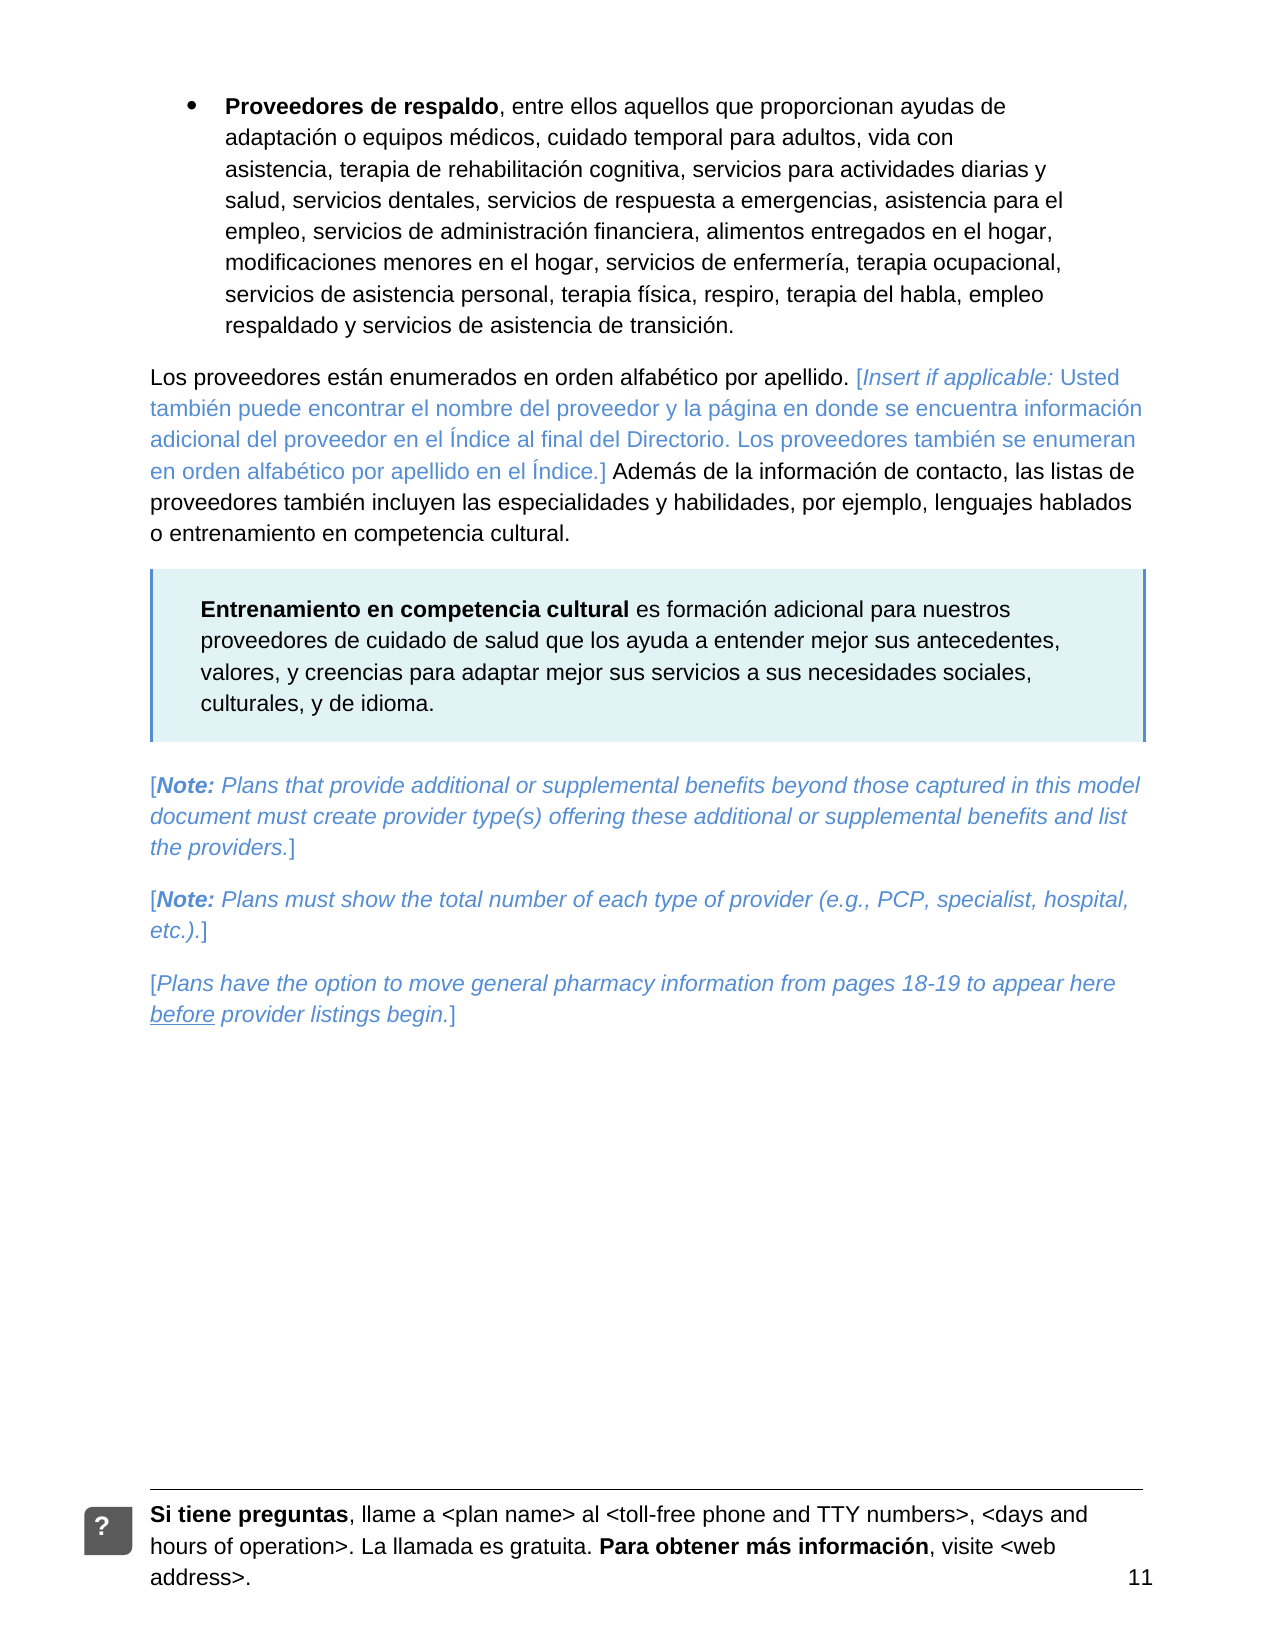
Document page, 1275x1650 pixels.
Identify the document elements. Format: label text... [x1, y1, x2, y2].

text [Plans have the option to move general pharmacy information from pages 18-19 to appear here before provider listings begin.] [150, 966, 1143, 1028]
table_header Entrenamiento en competencia cultural es formación adicional para nuestros proveedores de cuidado de salud que los ayuda a entender mejor sus antecedentes, valores, y creencias para adaptar mejor sus servicios a sus necesidades sociales, culturales, y de idioma. [153, 572, 1143, 738]
text Los proveedores están enumerados en orden alfabético por apellido. [Insert if applicable: Usted también puede encontrar el nombre del proveedor y la página en donde se encuentra información adicional del proveedor en el Índice al final del Directorio. Los proveedores también se enumeran en orden alfabético por apellido en el Índice.] Además de la información de contacto, las listas de proveedores también incluyen las especialidades y habilidades, por ejemplo, lenguajes hablados o entrenamiento en competencia cultural. [150, 360, 1143, 548]
text [Note: Plans must show the total number of each type of provider (e.g., PCP, specialist, hospital, etc.).] [150, 883, 1143, 945]
list Proveedores de respaldo, entre ellos aquellos que proporcionan ayudas de adaptación o equipos médicos, cuidado temporal para adultos, vida con asistencia, terapia de rehabilitación cognitiva, servicios para actividades diarias y salud, servicios dentales, servicios de respuesta a emergencias, asistencia para el empleo, servicios de administración financiera, alimentos entregados en el hogar, modificaciones menores en el hogar, servicios de enfermería, terapia ocupacional, servicios de asistencia personal, terapia física, respiro, terapia del habla, empleo respaldado y servicios de asistencia de transición. [187, 89, 1068, 339]
text [Note: Plans that provide additional or supplemental benefits beyond those captured in this model document must create provider type(s) offering these additional or supplemental benefits and list the providers.] [150, 768, 1143, 862]
